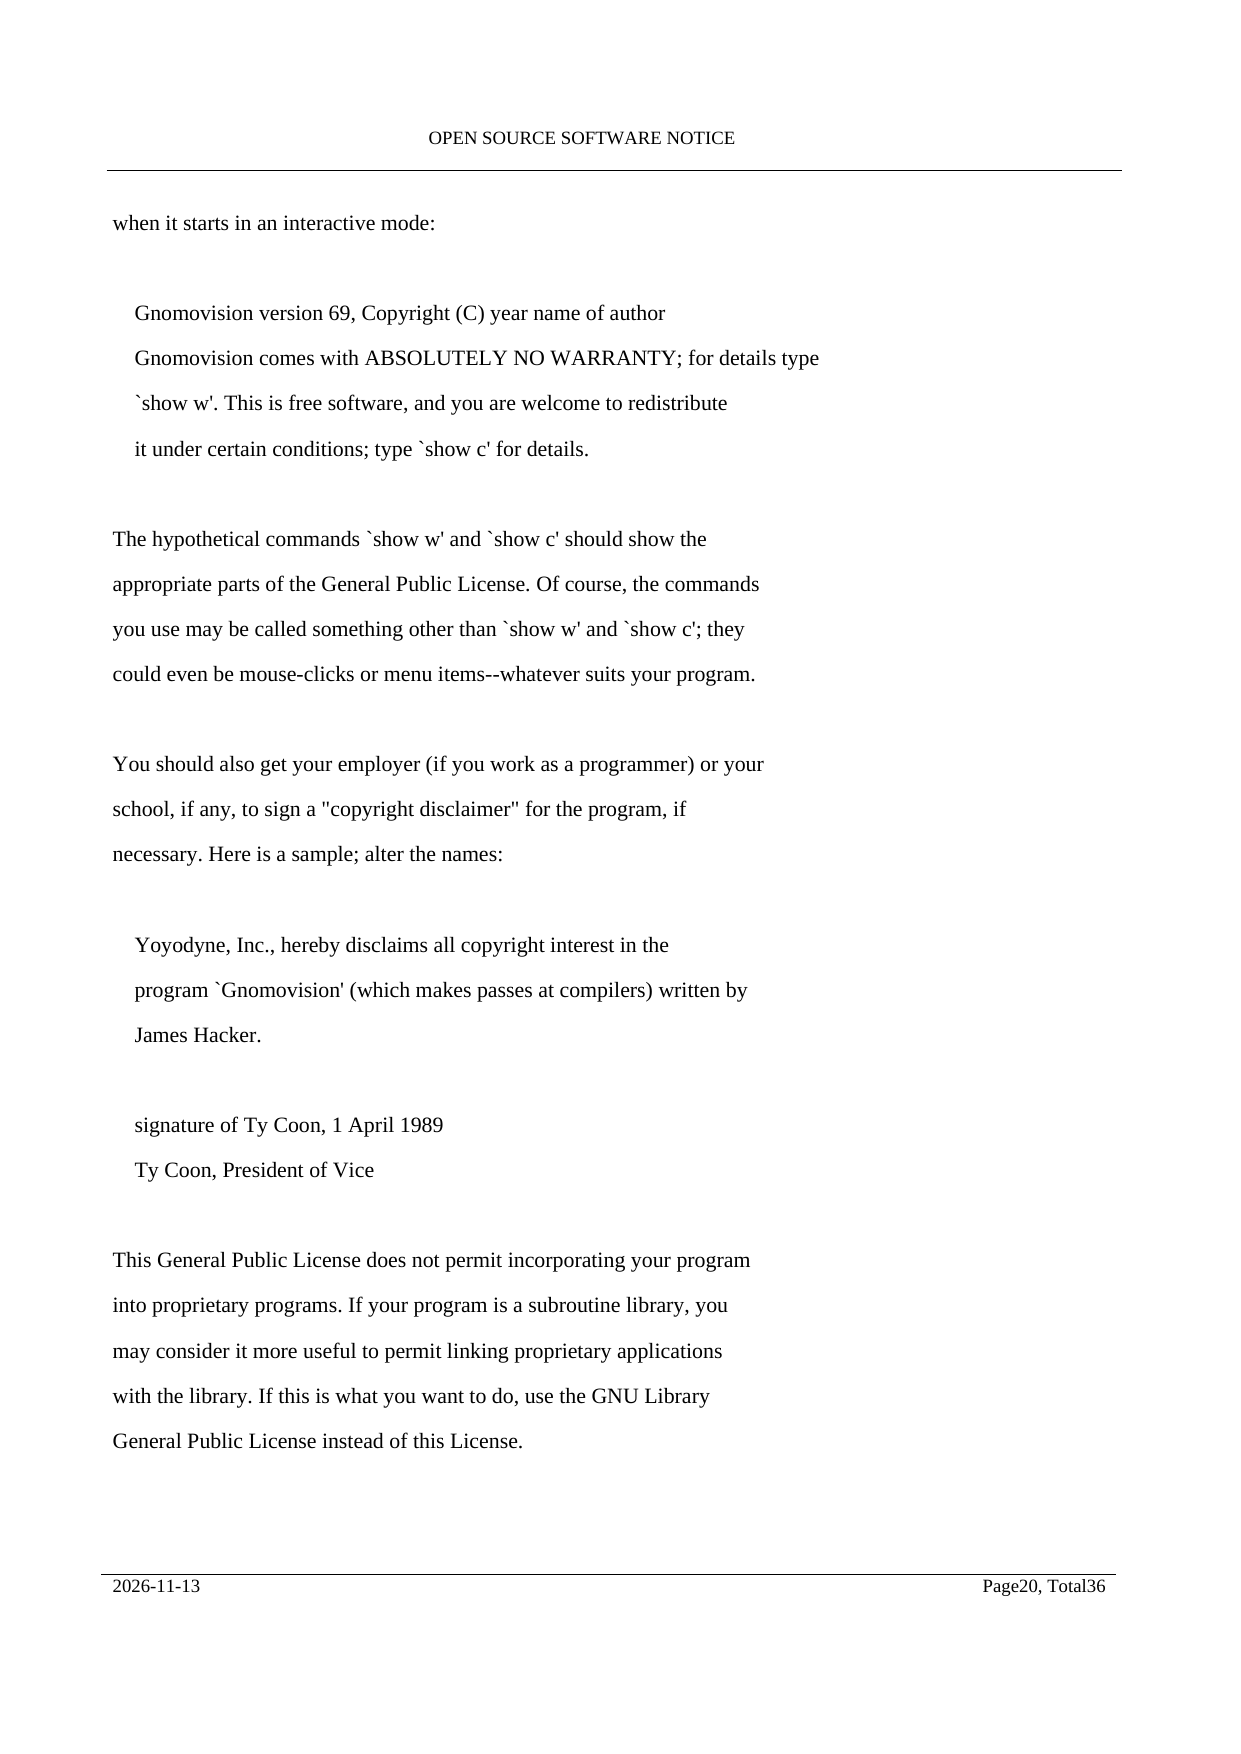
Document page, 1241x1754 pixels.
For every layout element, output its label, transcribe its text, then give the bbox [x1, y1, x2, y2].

text The hypothetical commands `show w' and `show c' should show the [112, 522, 1128, 554]
text Gnomovision version 69, Copyright (C) year name of author [112, 297, 1128, 329]
text school, if any, to sign a "copyright disclaimer" for the program, if [112, 793, 1128, 825]
text necessary. Here is a sample; alter the names: [112, 838, 1128, 870]
text General Public License instead of this License. [112, 1424, 1128, 1457]
text Yoyodyne, Inc., hereby disclaims all copyright interest in the [112, 928, 1128, 961]
text when it starts in an interactive mode: [112, 206, 1128, 239]
text you use may be called something other than `show w' and `show c'; they [112, 612, 1128, 645]
text signature of Ty Coon, 1 April 1989 [112, 1108, 1128, 1141]
text with the library. If this is what you want to do, use the GNU Library [112, 1379, 1128, 1412]
text Ty Coon, President of Vice [112, 1153, 1128, 1186]
text it under certain conditions; type `show c' for details. [112, 432, 1128, 464]
text program `Gnomovision' (which makes passes at compilers) written by [112, 973, 1128, 1006]
text This General Public License does not permit incorporating your program [112, 1244, 1128, 1276]
text James Hacker. [112, 1018, 1128, 1051]
text could even be mouse-clicks or menu items--whatever suits your program. [112, 657, 1128, 690]
text `show w'. This is free software, and you are welcome to redistribute [112, 387, 1128, 419]
text You should also get your employer (if you work as a programmer) or your [112, 748, 1128, 780]
text Gnomovision comes with ABSOLUTELY NO WARRANTY; for details type [112, 342, 1128, 374]
text may consider it more useful to permit linking proprietary applications [112, 1334, 1128, 1366]
text appropriate parts of the General Public License. Of course, the commands [112, 567, 1128, 600]
text into proprietary programs. If your program is a subroutine library, you [112, 1289, 1128, 1321]
